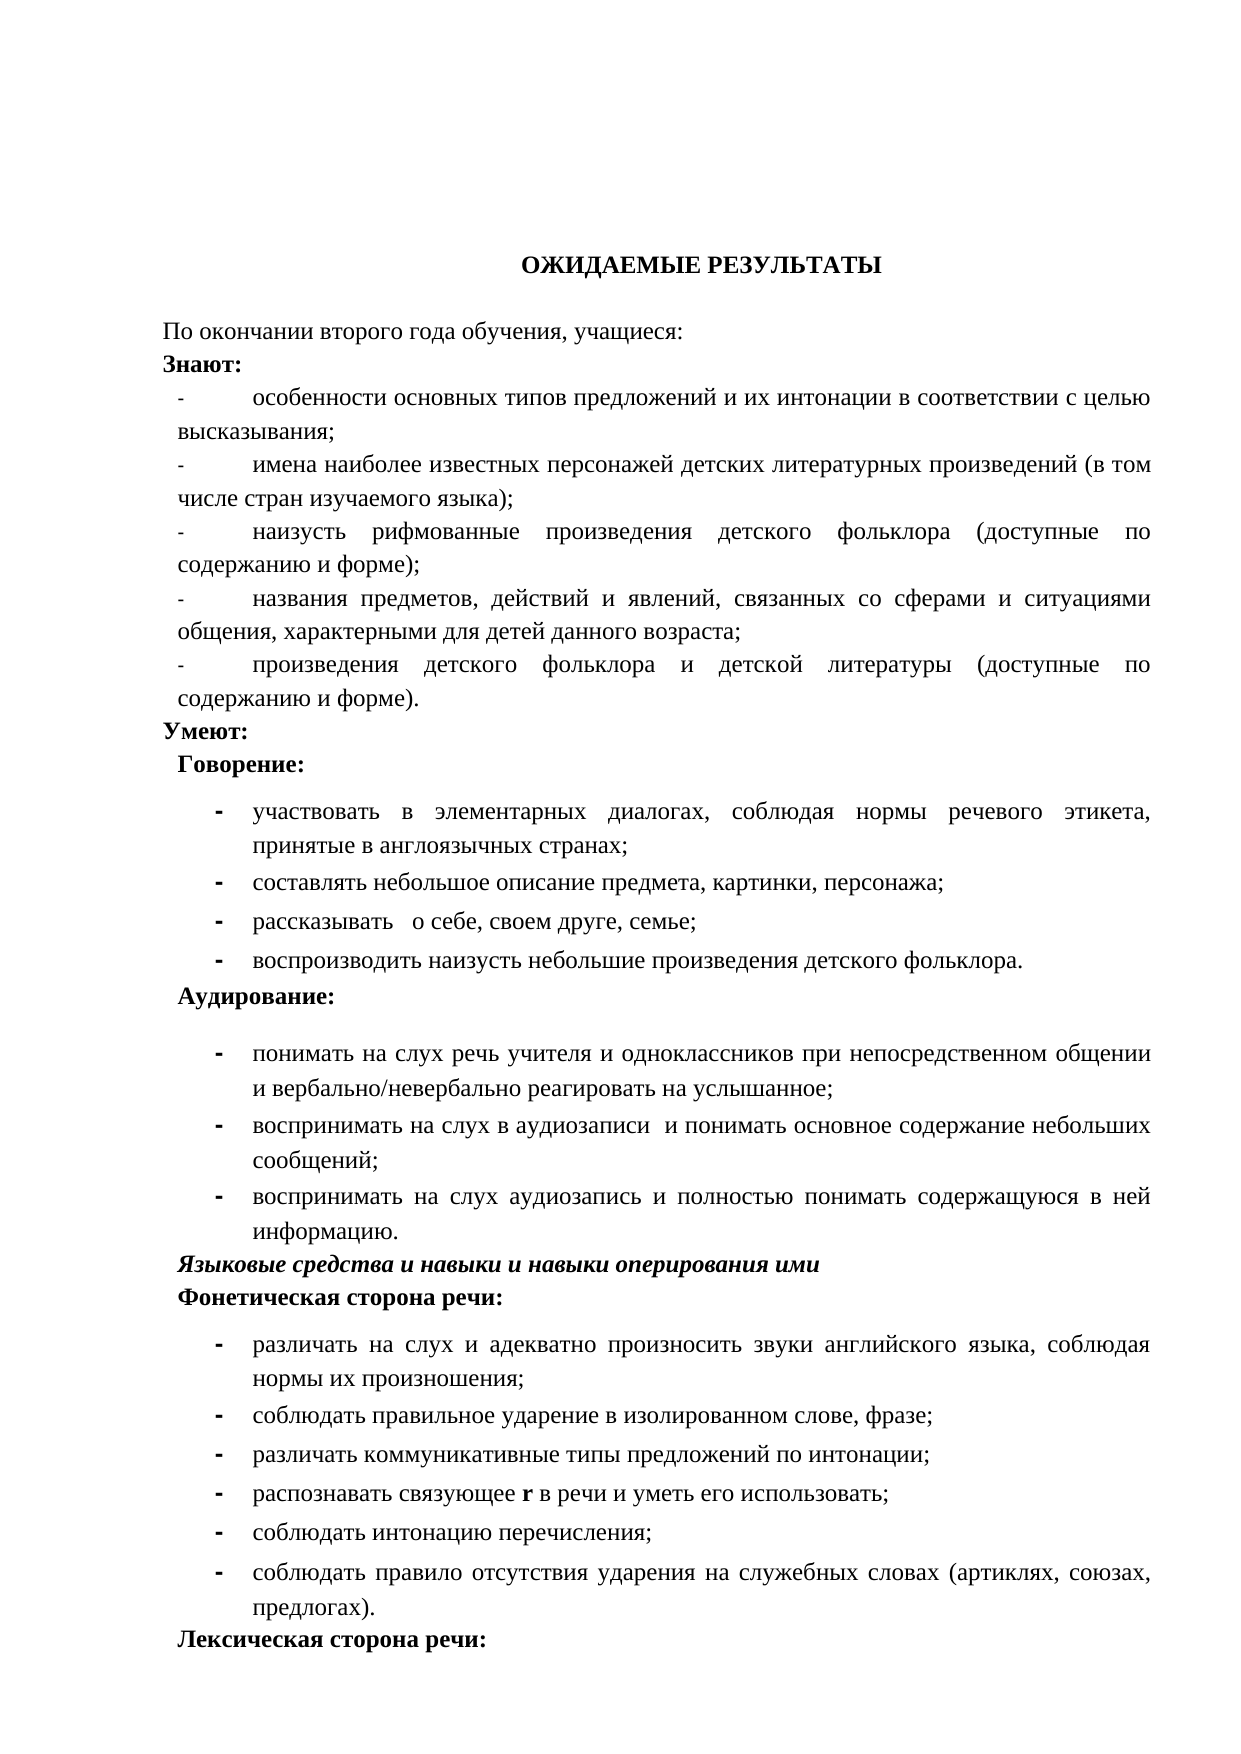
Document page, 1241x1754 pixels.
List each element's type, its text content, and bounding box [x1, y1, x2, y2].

text Умеют: [162, 716, 1152, 745]
list распознавать связующее r в речи и уметь его использовать; [215, 1475, 1152, 1509]
text Лексическая сторона речи: [177, 1624, 1152, 1653]
text Говорение: [177, 749, 1152, 778]
list соблюдать интонацию перечисления; [215, 1514, 1152, 1548]
list произведения детского фольклора и детской литературы (доступные по содержанию и форме). [177, 649, 1152, 712]
list наизусть рифмованные произведения детского фольклора (доступные по содержанию и форме); [177, 516, 1152, 578]
text Аудирование: [177, 981, 1152, 1010]
list различать коммуникативные типы предложений по интонации; [215, 1436, 1152, 1470]
text Фонетическая сторона речи: [177, 1282, 1152, 1311]
list различать на слух и адекватно произносить звуки английского языка, соблюдая нормы их произношения; [215, 1325, 1152, 1392]
list рассказывать о себе, своем друге, семье; [215, 903, 1152, 937]
list имена наиболее известных персонажей детских литературных произведений (в том числе стран изучаемого языка); [177, 449, 1152, 512]
list особенности основных типов предложений и их интонации в соответствии с целью высказывания; [177, 382, 1152, 445]
list соблюдать правило отсутствия ударения на служебных словах (артиклях, союзах, предлогах). [215, 1553, 1152, 1620]
text ОЖИДАЕМЫЕ РЕЗУЛЬТАТЫ [177, 250, 1152, 279]
text По окончании второго года обучения, учащиеся: [162, 316, 1152, 345]
list названия предметов, действий и явлений, связанных со сферами и ситуациями общения, характерными для детей данного возраста; [177, 583, 1152, 645]
list воспроизводить наизусть небольшие произведения детского фольклора. [215, 942, 1152, 976]
text Знают: [162, 349, 1152, 378]
list воспринимать на слух в аудиозаписи и понимать основное содержание небольших сообщений; [215, 1106, 1152, 1173]
list составлять небольшое описание предмета, картинки, персонажа; [215, 864, 1152, 898]
list воспринимать на слух аудиозапись и полностью понимать содержащуюся в ней информацию. [215, 1178, 1152, 1245]
list соблюдать правильное ударение в изолированном слове, фразе; [215, 1397, 1152, 1431]
list участвовать в элементарных диалогах, соблюдая нормы речевого этикета, принятые в англоязычных странах; [215, 792, 1152, 859]
text Языковые средства и навыки и навыки оперирования ими [177, 1249, 1152, 1278]
list понимать на слух речь учителя и одноклассников при непосредственном общении и вербально/невербально реагировать на услышанное; [215, 1035, 1152, 1102]
